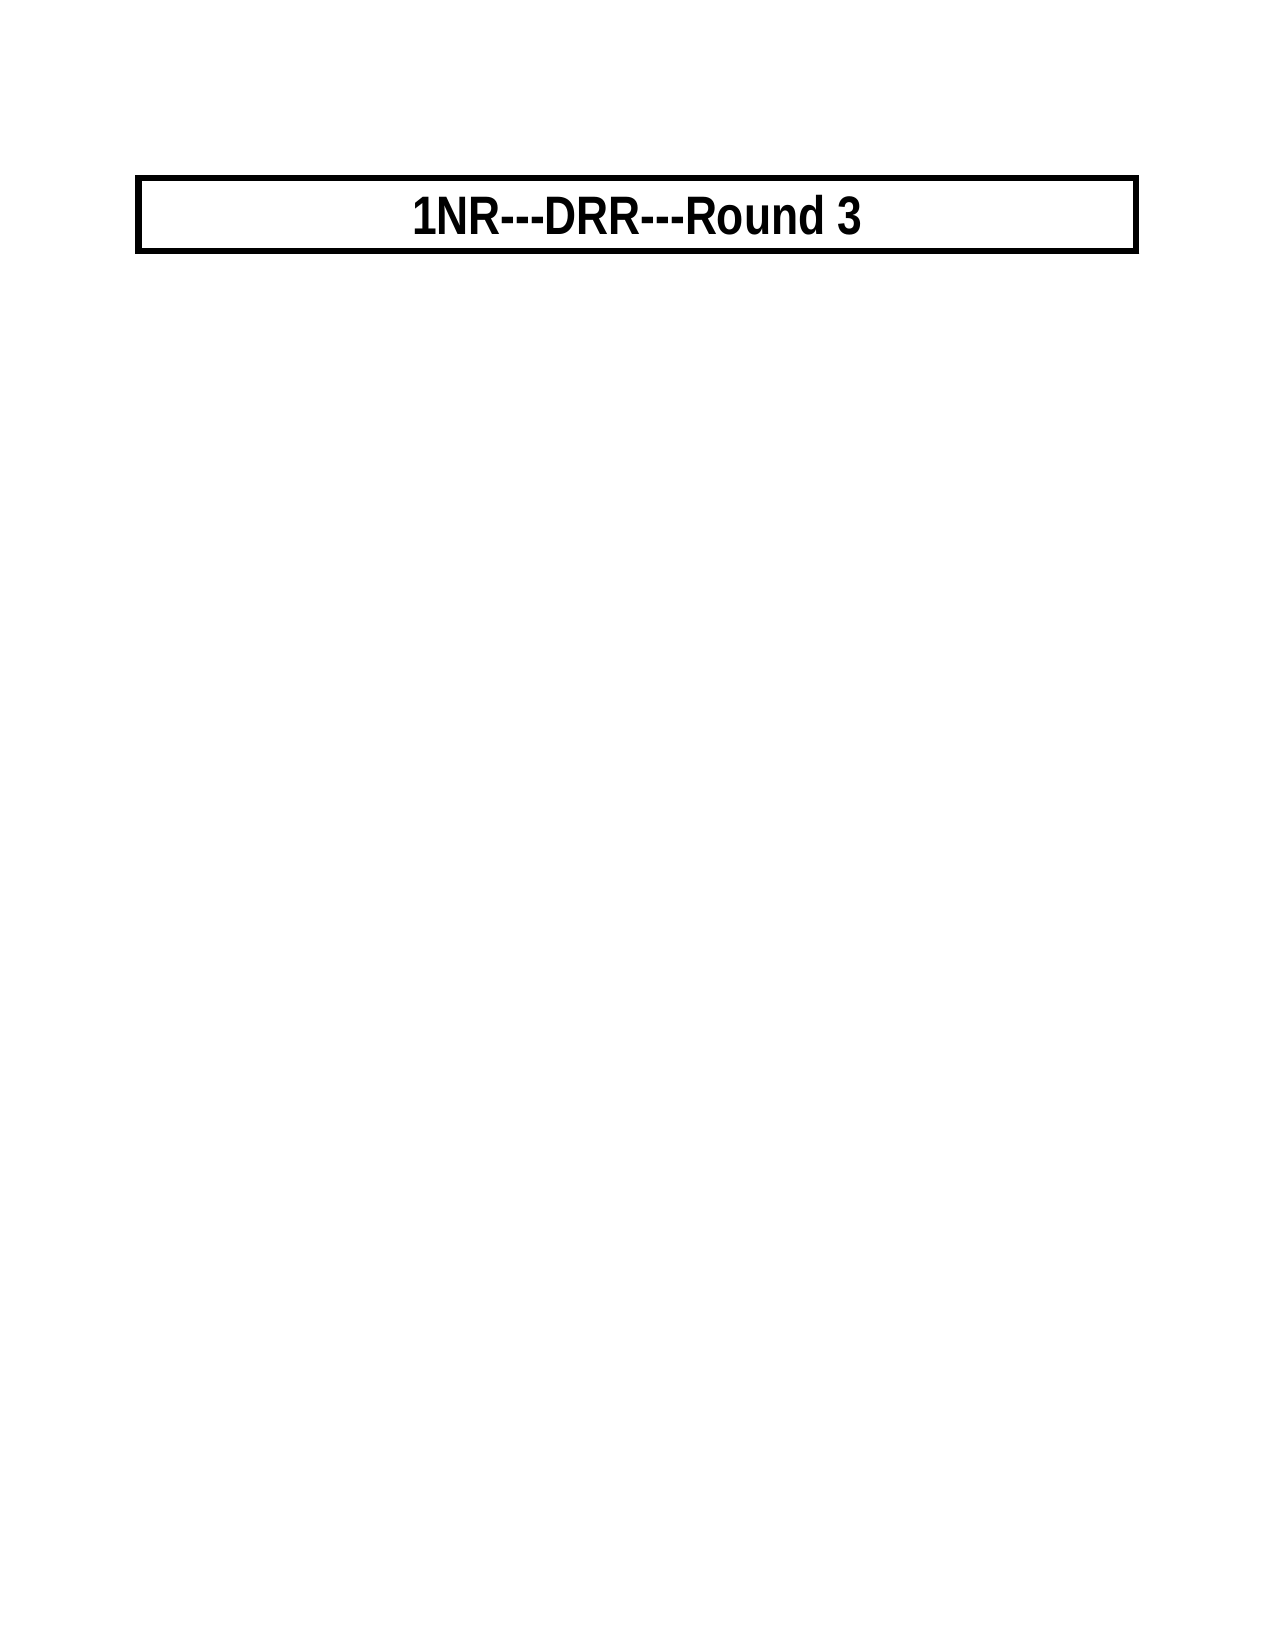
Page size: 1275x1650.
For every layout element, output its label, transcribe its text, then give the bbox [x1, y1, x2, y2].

subtitle 1NR---DRR---Round 3 [142, 181, 1133, 248]
